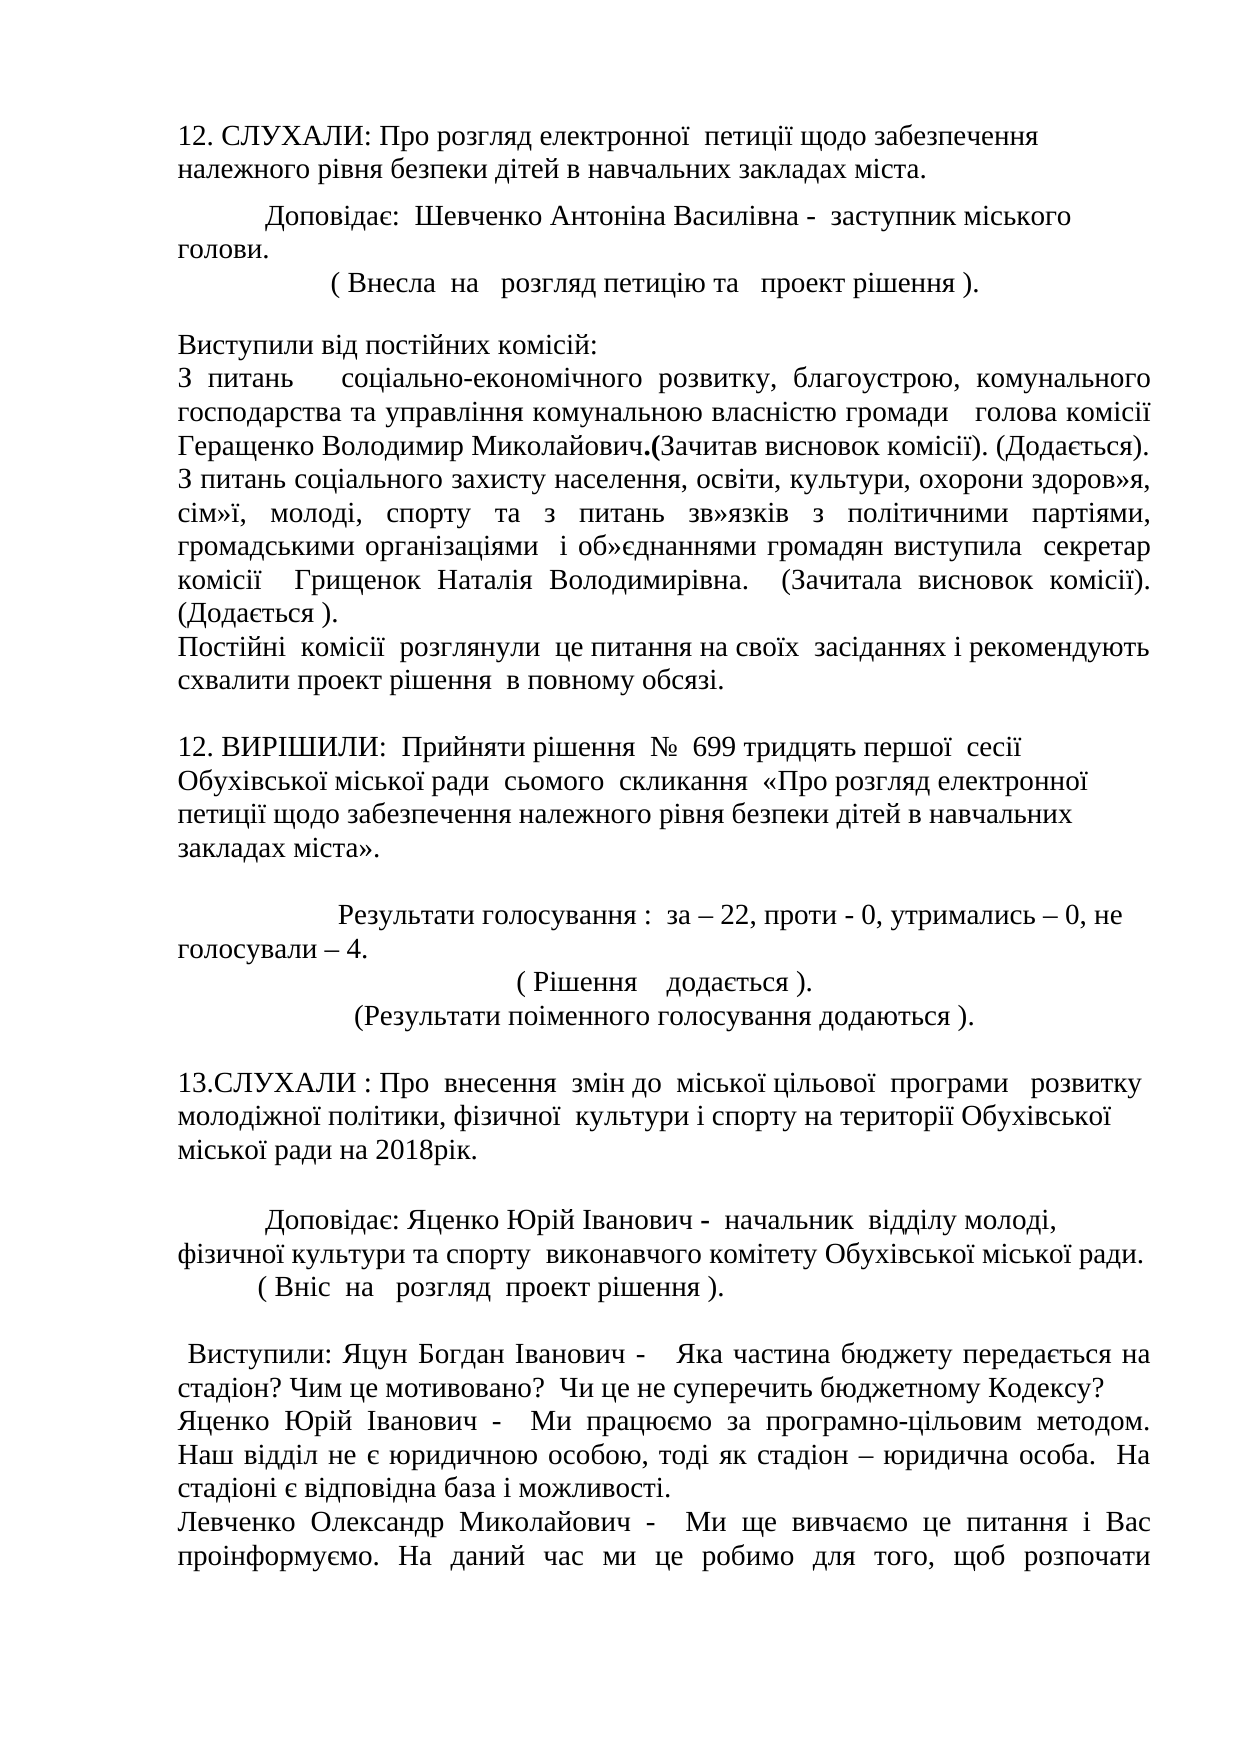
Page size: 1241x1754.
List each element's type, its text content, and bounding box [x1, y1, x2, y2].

subtitle (Результати поіменного голосування додаються ). [177, 998, 1152, 1031]
subtitle Виступили від постійних комісій: [177, 327, 1152, 361]
text Доповідає: Яценко Юрій Іванович - начальник відділу молоді, фізичної культури та спорту виконавчого комітету Обухівської міської ради. [177, 1202, 1152, 1269]
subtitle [177, 1504, 1152, 1571]
subtitle Постійні комісії розглянули це питання на своїх засіданнях і рекомендують схвалити проект рішення в повному обсязі. [177, 629, 1152, 696]
text ( Вніс на розгляд проект рішення ). [177, 1269, 1152, 1303]
subtitle Яценко Юрій Іванович - Ми працюємо за програмно-цільовим методом. Наш відділ не є юридичною особою, тоді як стадіон – юридична особа. На стадіоні є відповідна база і можливості. [177, 1403, 1152, 1504]
subtitle Результати голосування : за – 22, проти - 0, утримались – 0, не голосували – 4. [177, 897, 1152, 964]
text 12. СЛУХАЛИ: Про розгляд електронної петиції щодо забезпечення належного рівня безпеки дітей в навчальних закладах міста. [177, 118, 1152, 185]
subtitle ( Рішення додається ). [177, 964, 1152, 998]
subtitle З питань соціального захисту населення, освіти, культури, охорони здоров»я, сім»ї, молоді, спорту та з питань зв»язків з політичними партіями, громадськими організаціями і об»єднаннями громадян виступила секретар комісії Грищенок Наталія Володимирівна. (Зачитала висновок комісії). (Додається ). [177, 461, 1152, 629]
text Доповідає: Шевченко Антоніна Василівна - заступник міського голови. [177, 198, 1152, 265]
text 13.СЛУХАЛИ : Про внесення змін до міської цільової програми розвитку молодіжної політики, фізичної культури і спорту на території Обухівської міської ради на 2018рік. [177, 1065, 1152, 1166]
text 12. ВИРІШИЛИ: Прийняти рішення № 699 тридцять першої сесії Обухівської міської ради сьомого скликання «Про розгляд електронної петиції щодо забезпечення належного рівня безпеки дітей в навчальних закладах міста». [177, 729, 1152, 864]
subtitle З питань соціально-економічного розвитку, благоустрою, комунального господарства та управління комунальною власністю громади голова комісії Геращенко Володимир Миколайович.(Зачитав висновок комісії). (Додається). [651, 428, 1152, 461]
subtitle Виступили: Яцун Богдан Іванович - Яка частина бюджету передається на стадіон? Чим це мотивовано? Чи це не суперечить бюджетному Кодексу? [177, 1336, 1152, 1403]
text ( Внесла на розгляд петицію та проект рішення ). [177, 265, 1152, 298]
